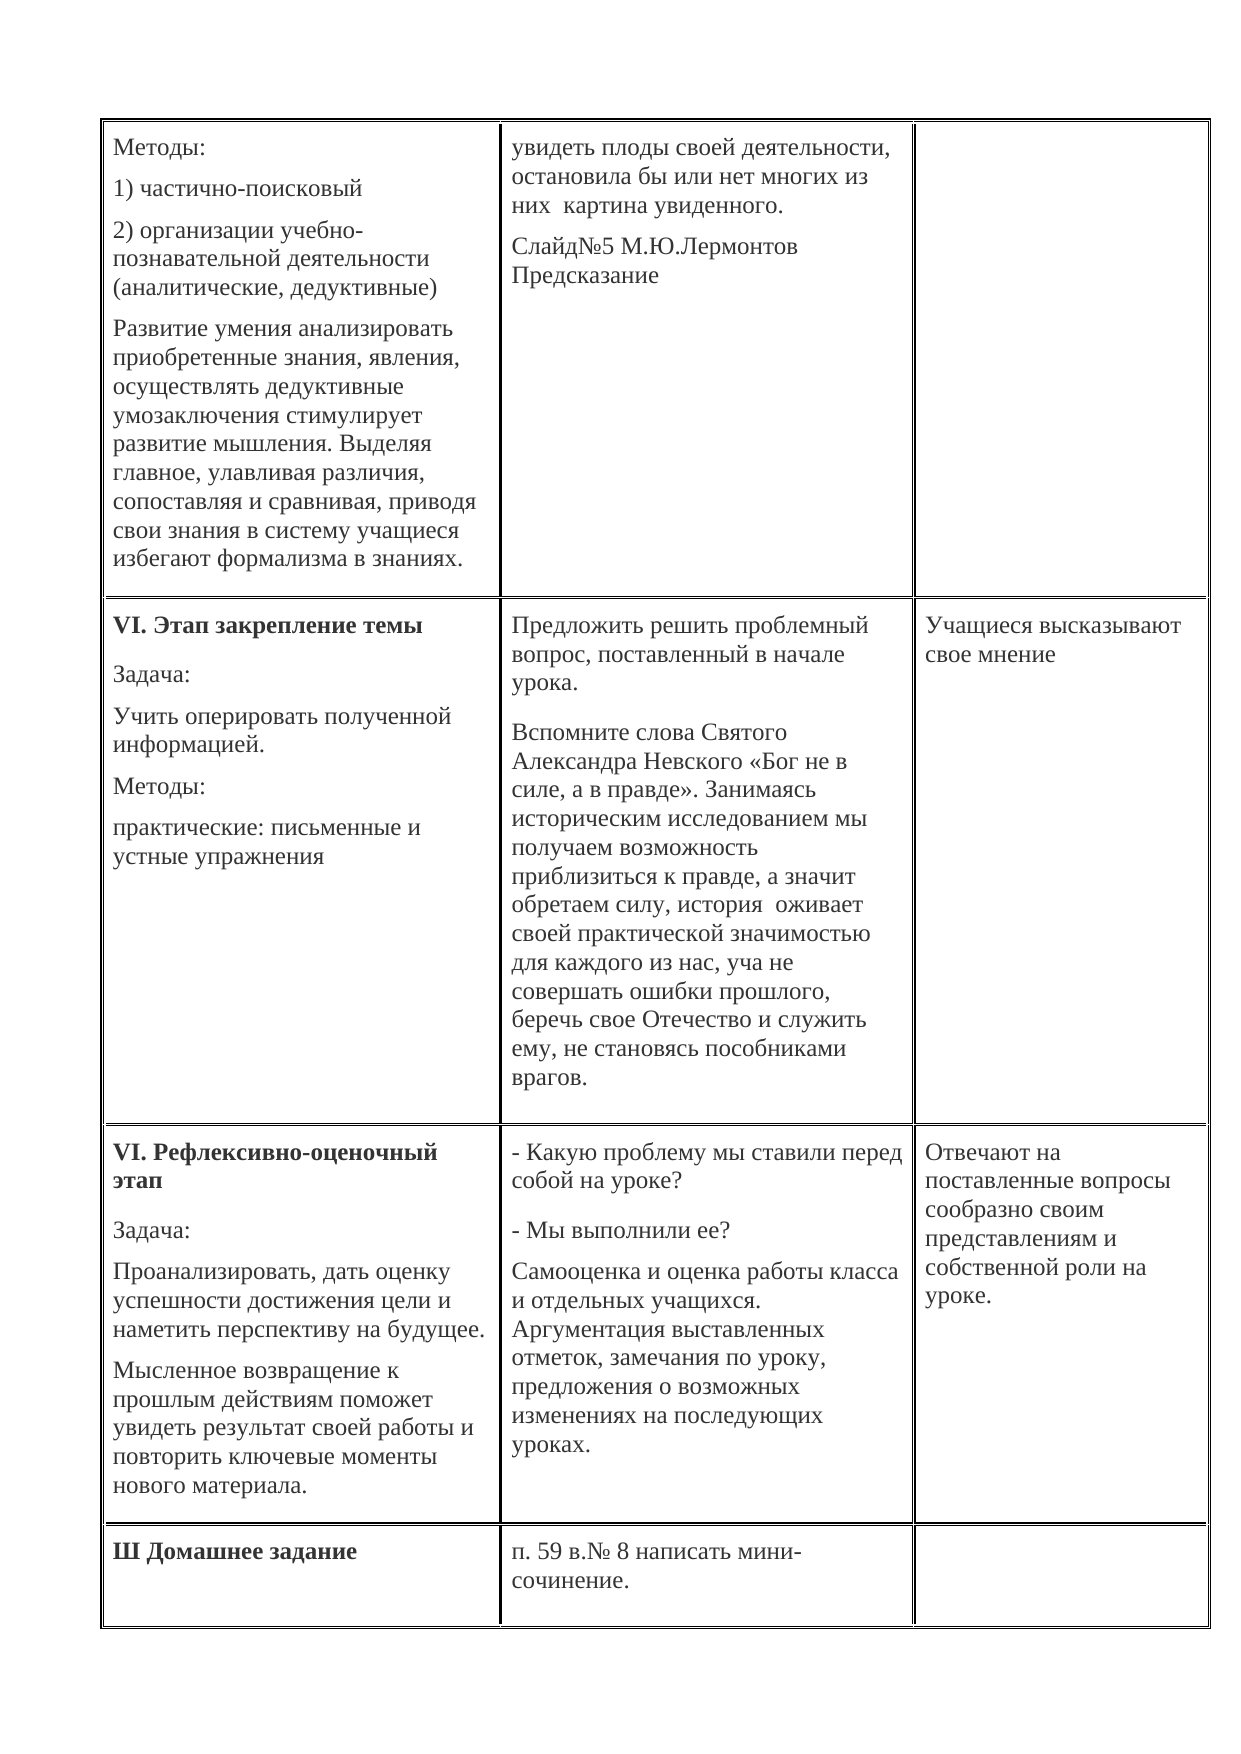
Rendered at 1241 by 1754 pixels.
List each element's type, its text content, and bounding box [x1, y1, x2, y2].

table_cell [104, 122, 500, 596]
table_cell [914, 1522, 1208, 1626]
table_cell Отвечают на поставленные вопросы сообразно своим представлениям и собственной роли на уроке. [916, 1123, 1208, 1522]
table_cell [500, 120, 914, 596]
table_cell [914, 122, 1208, 596]
table_cell VI. Этап закрепление темы Задача: Учить оперировать полученной информацией. Методы: практические: письменные и устные упражнения [102, 596, 500, 1122]
table_cell VI. Рефлексивно-оценочный этап Задача: Проанализировать, дать оценку успешности достижения цели и наметить перспективу на будущее. Мысленное возвращение к прошлым действиям поможет увидеть результат своей работы и повторить ключевые моменты нового материала. [104, 1123, 499, 1522]
table_cell Ш Домашнее задание [104, 1522, 500, 1626]
table_cell Учащиеся высказывают свое мнение [914, 596, 1209, 1122]
table_cell Предложить решить проблемный вопрос, поставленный в начале урока. Вспомните слова Святого Александра Невского «Бог не в силе, а в правде». Занимаясь историческим исследованием мы получаем возможность приблизиться к правде, а значит обретаем силу, история оживает своей практической значимостью для каждого из нас, уча не совершать ошибки прошлого, беречь свое Отечество и служить ему, не становясь пособниками врагов. [502, 599, 912, 1122]
table_cell п. 59 в.№ 8 написать мини-сочинение. [500, 1522, 914, 1626]
table_cell - Какую проблему мы ставили перед собой на уроке? - Мы выполнили ее? Самооценка и оценка работы класса и отдельных учащихся. Аргументация выставленных отметок, замечания по уроку, предложения о возможных изменениях на последующих уроках. [502, 1126, 912, 1522]
